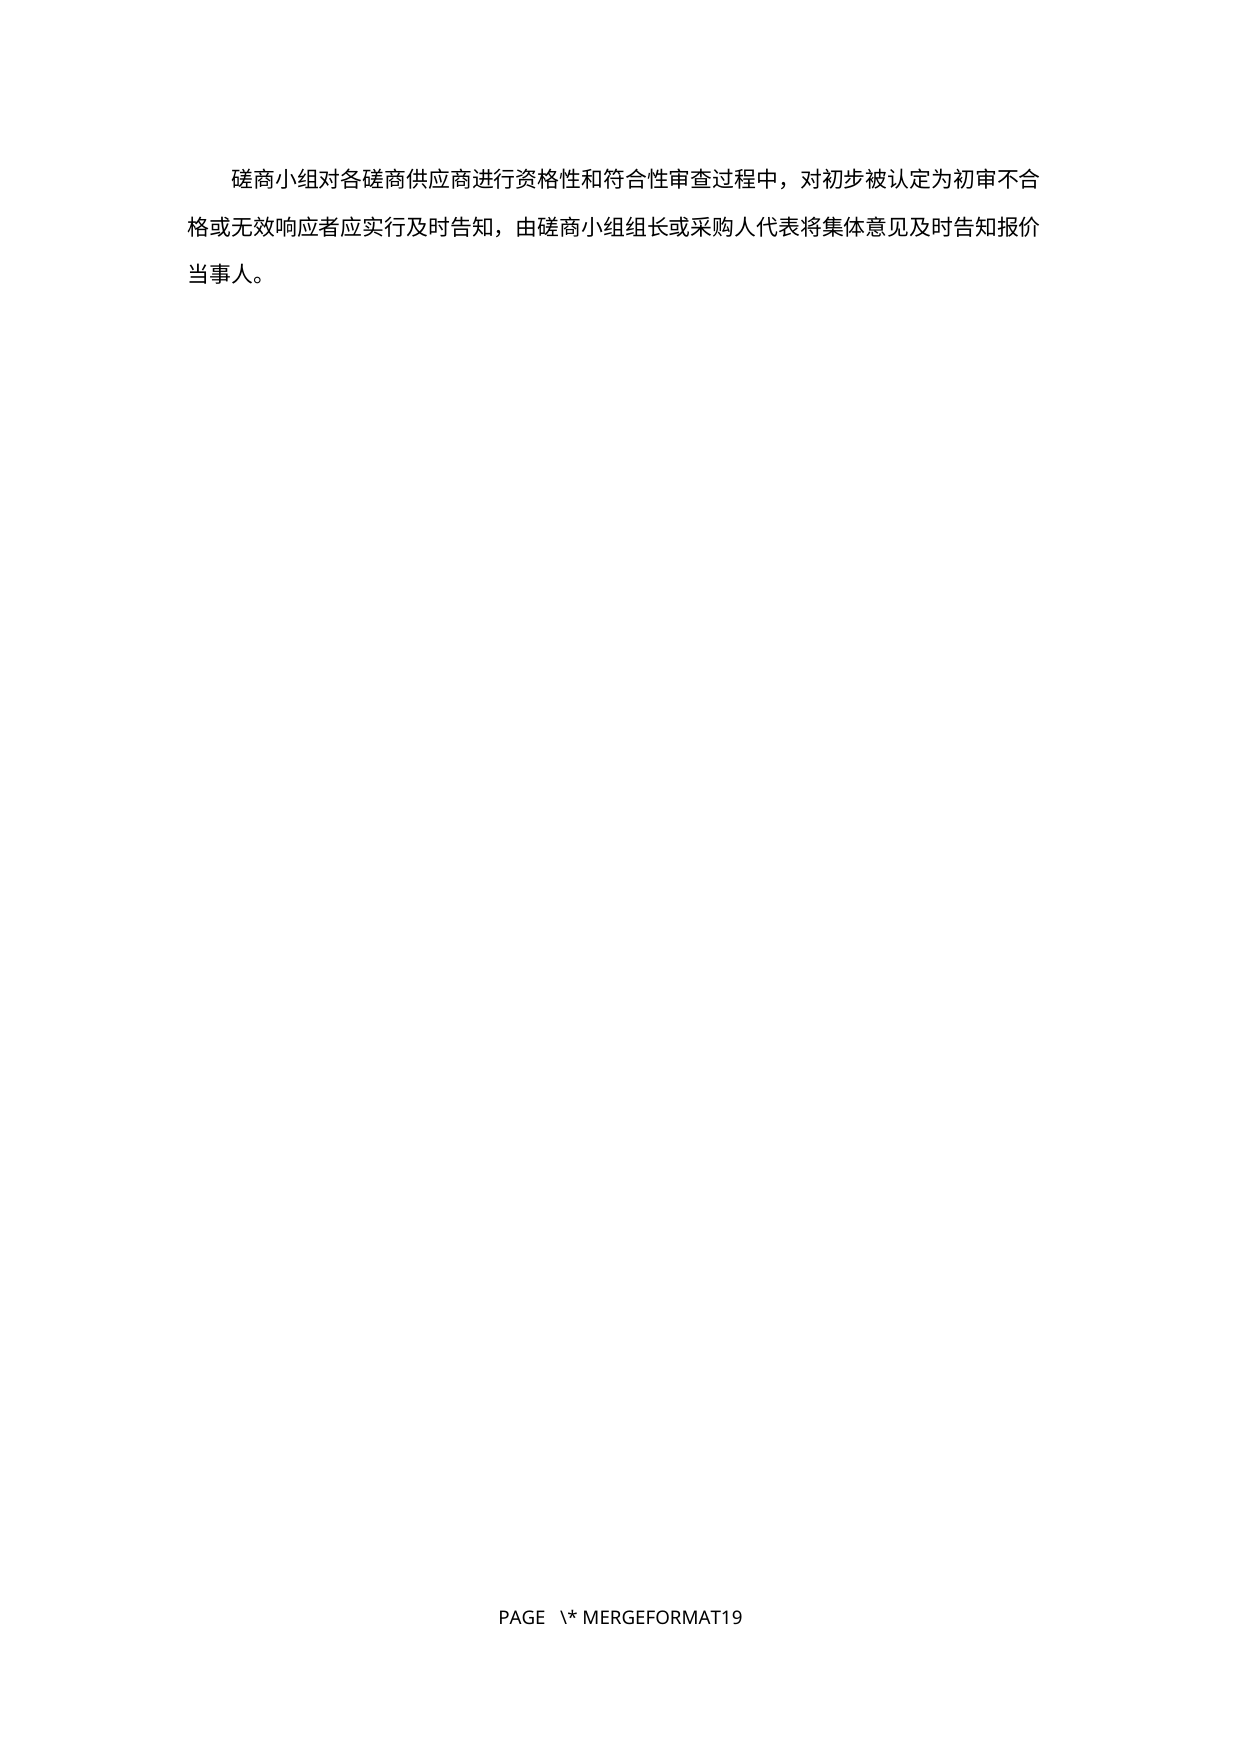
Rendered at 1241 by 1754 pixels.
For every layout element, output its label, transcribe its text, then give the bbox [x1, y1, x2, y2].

text 磋商小组对各磋商供应商进行资格性和符合性审查过程中，对初步被认定为初审不合格或无效响应者应实行及时告知，由磋商小组组长或采购人代表将集体意见及时告知报价当事人。 [187, 162, 1053, 289]
